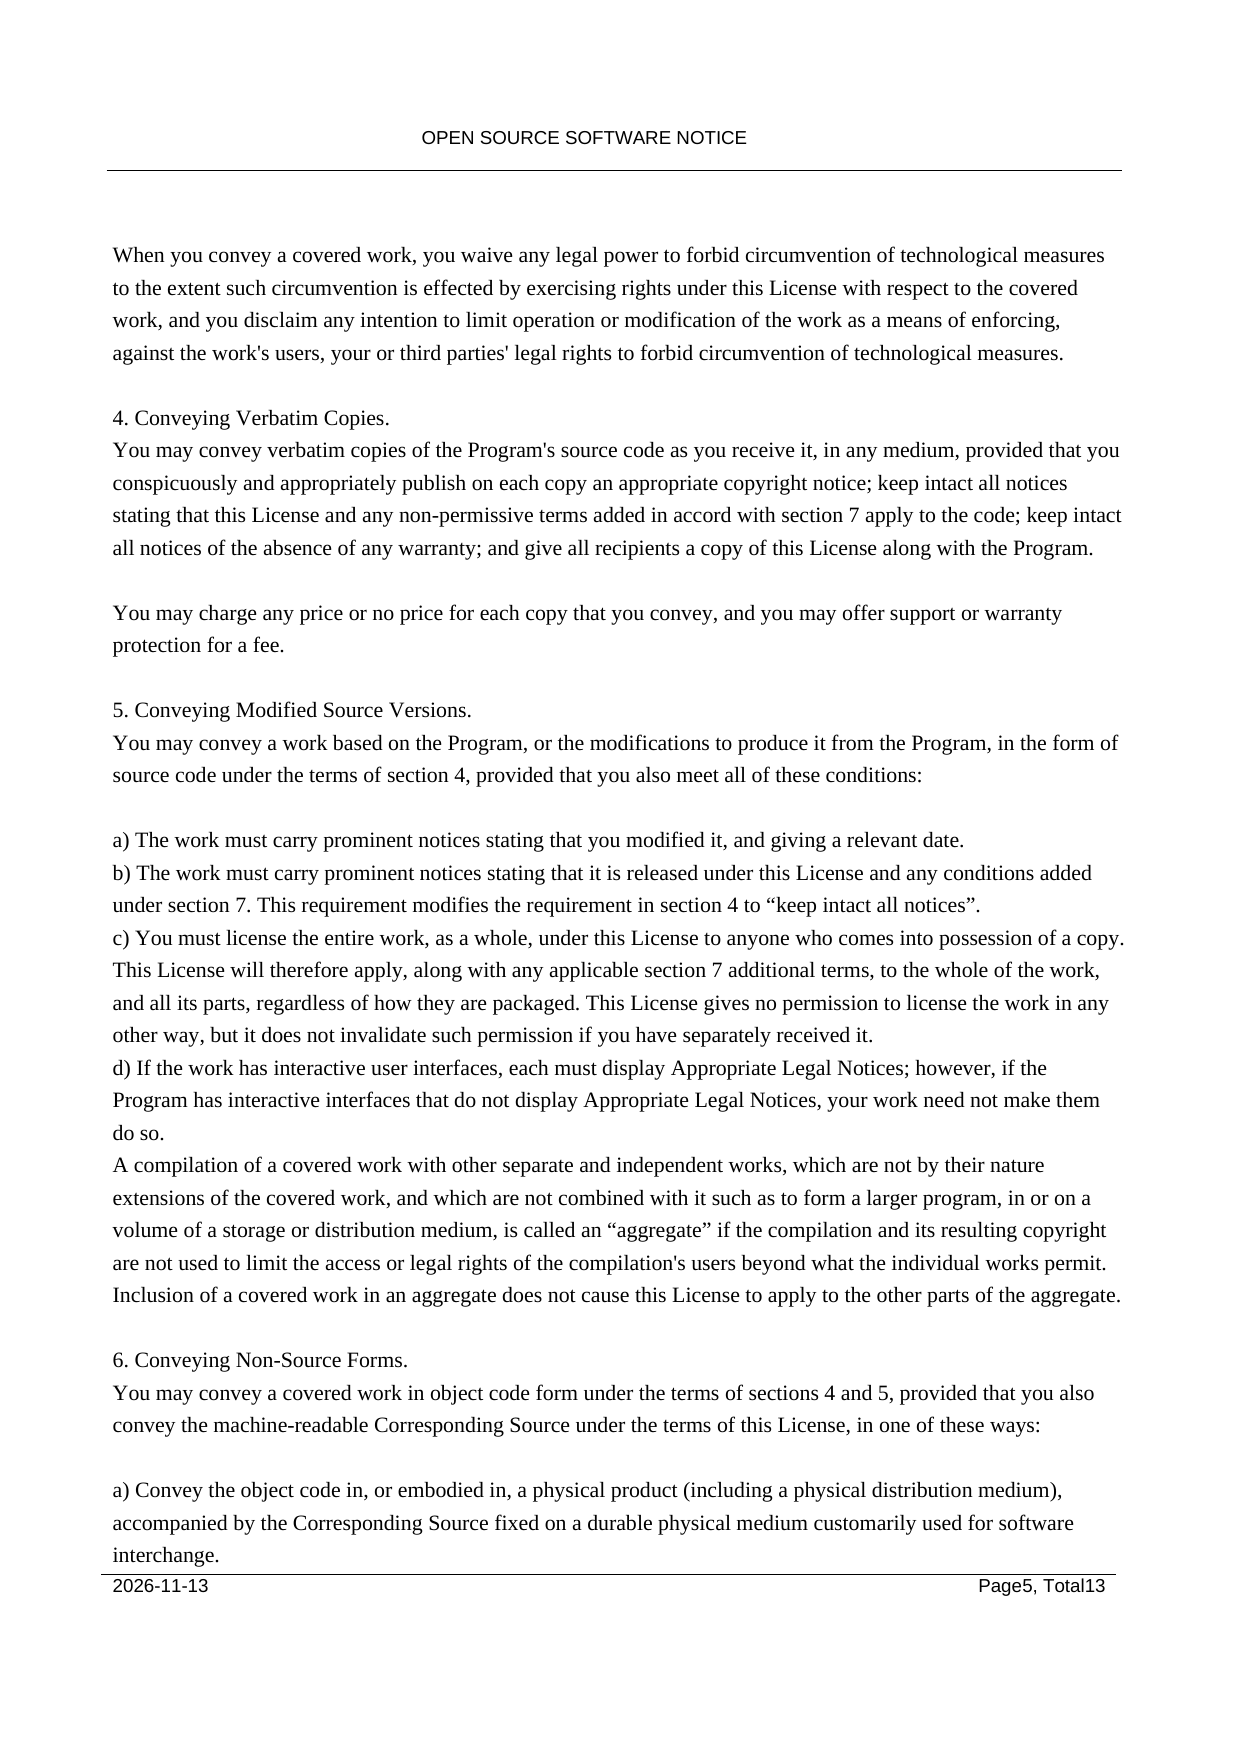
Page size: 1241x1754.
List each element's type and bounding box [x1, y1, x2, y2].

text [112, 206, 1128, 1571]
